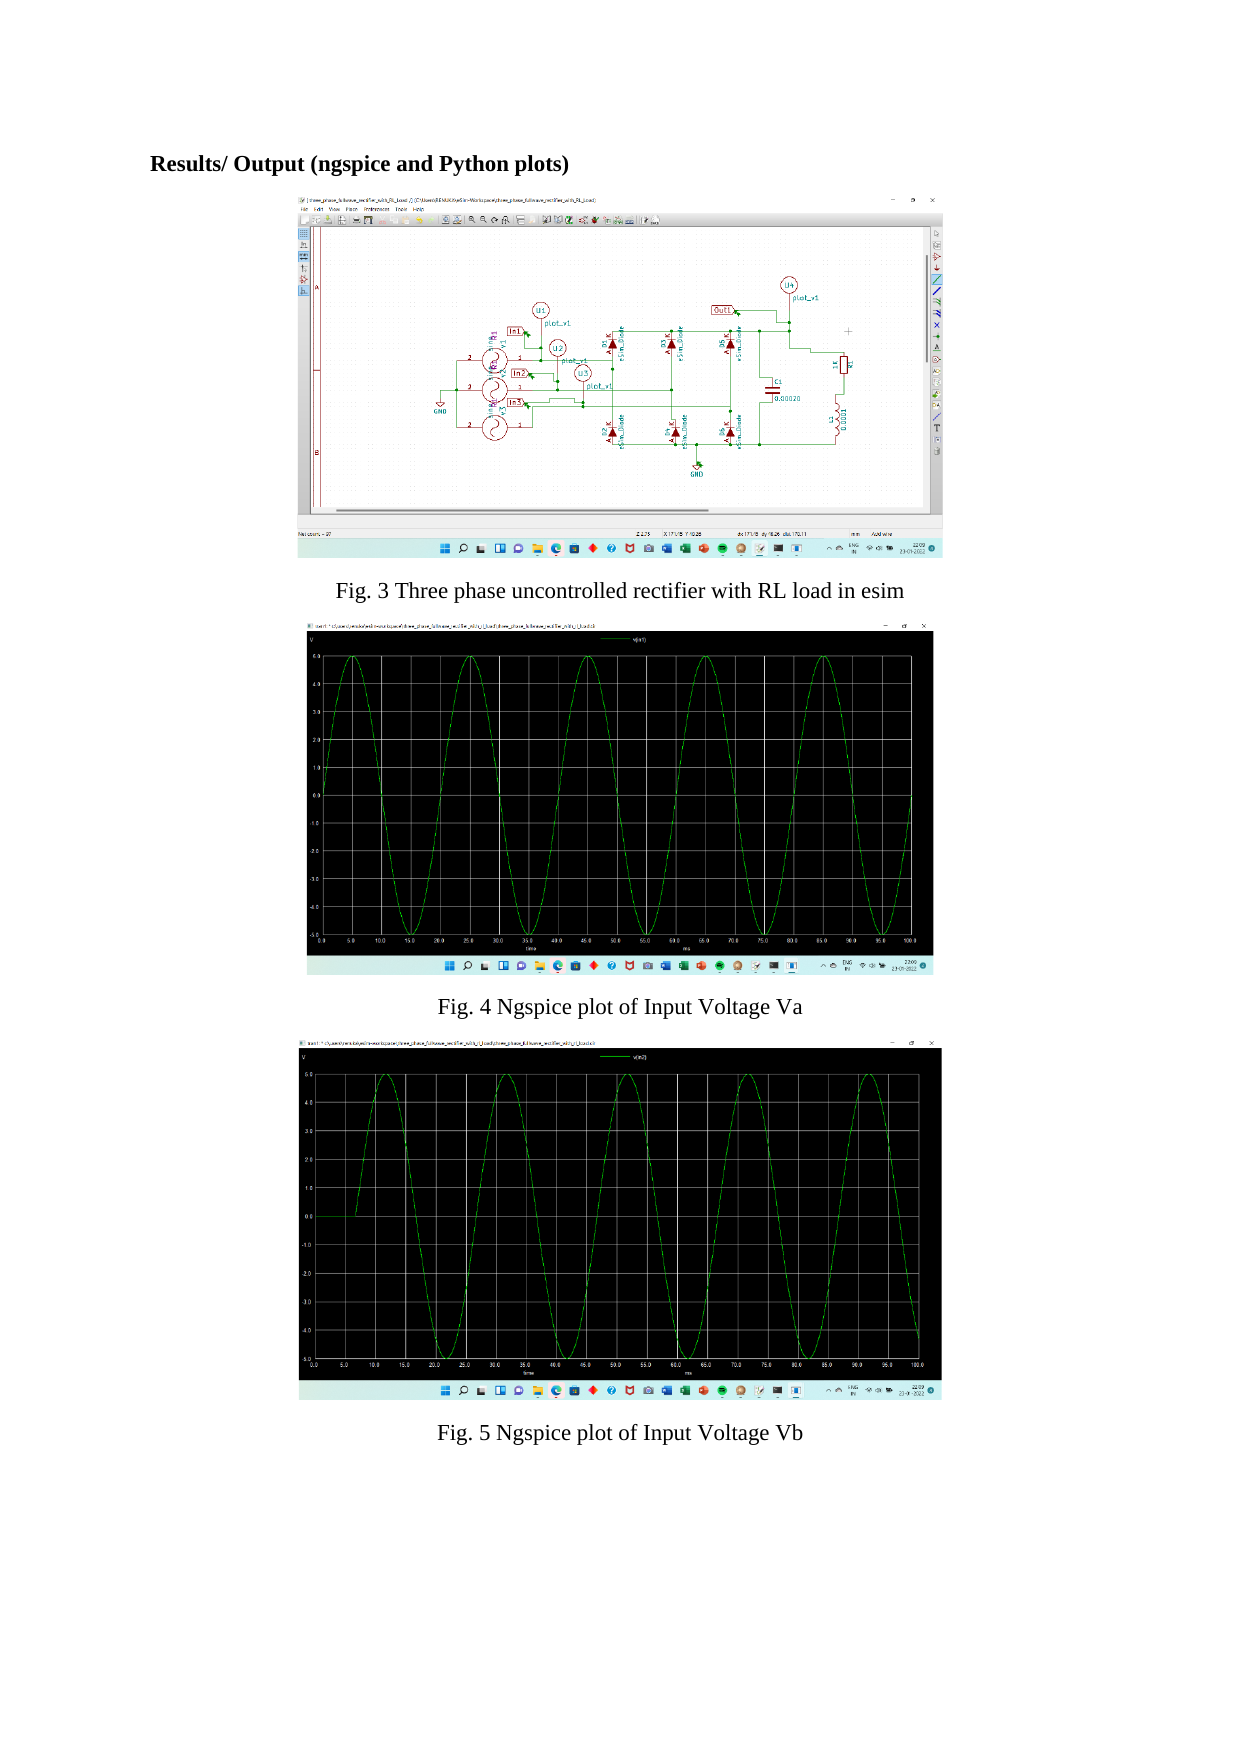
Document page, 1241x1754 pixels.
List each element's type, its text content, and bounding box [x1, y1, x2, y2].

text Results/ Output (ngspice and Python plots) [150, 150, 1090, 176]
text Fig. 4 Ngspice plot of Input Voltage Va [150, 993, 1090, 1019]
picture [297, 195, 943, 558]
text Fig. 5 Ngspice plot of Input Voltage Vb [150, 1419, 1090, 1445]
picture [306, 622, 934, 975]
picture [298, 1038, 942, 1400]
text Fig. 3 Three phase uncontrolled rectifier with RL load in esim [150, 577, 1090, 603]
